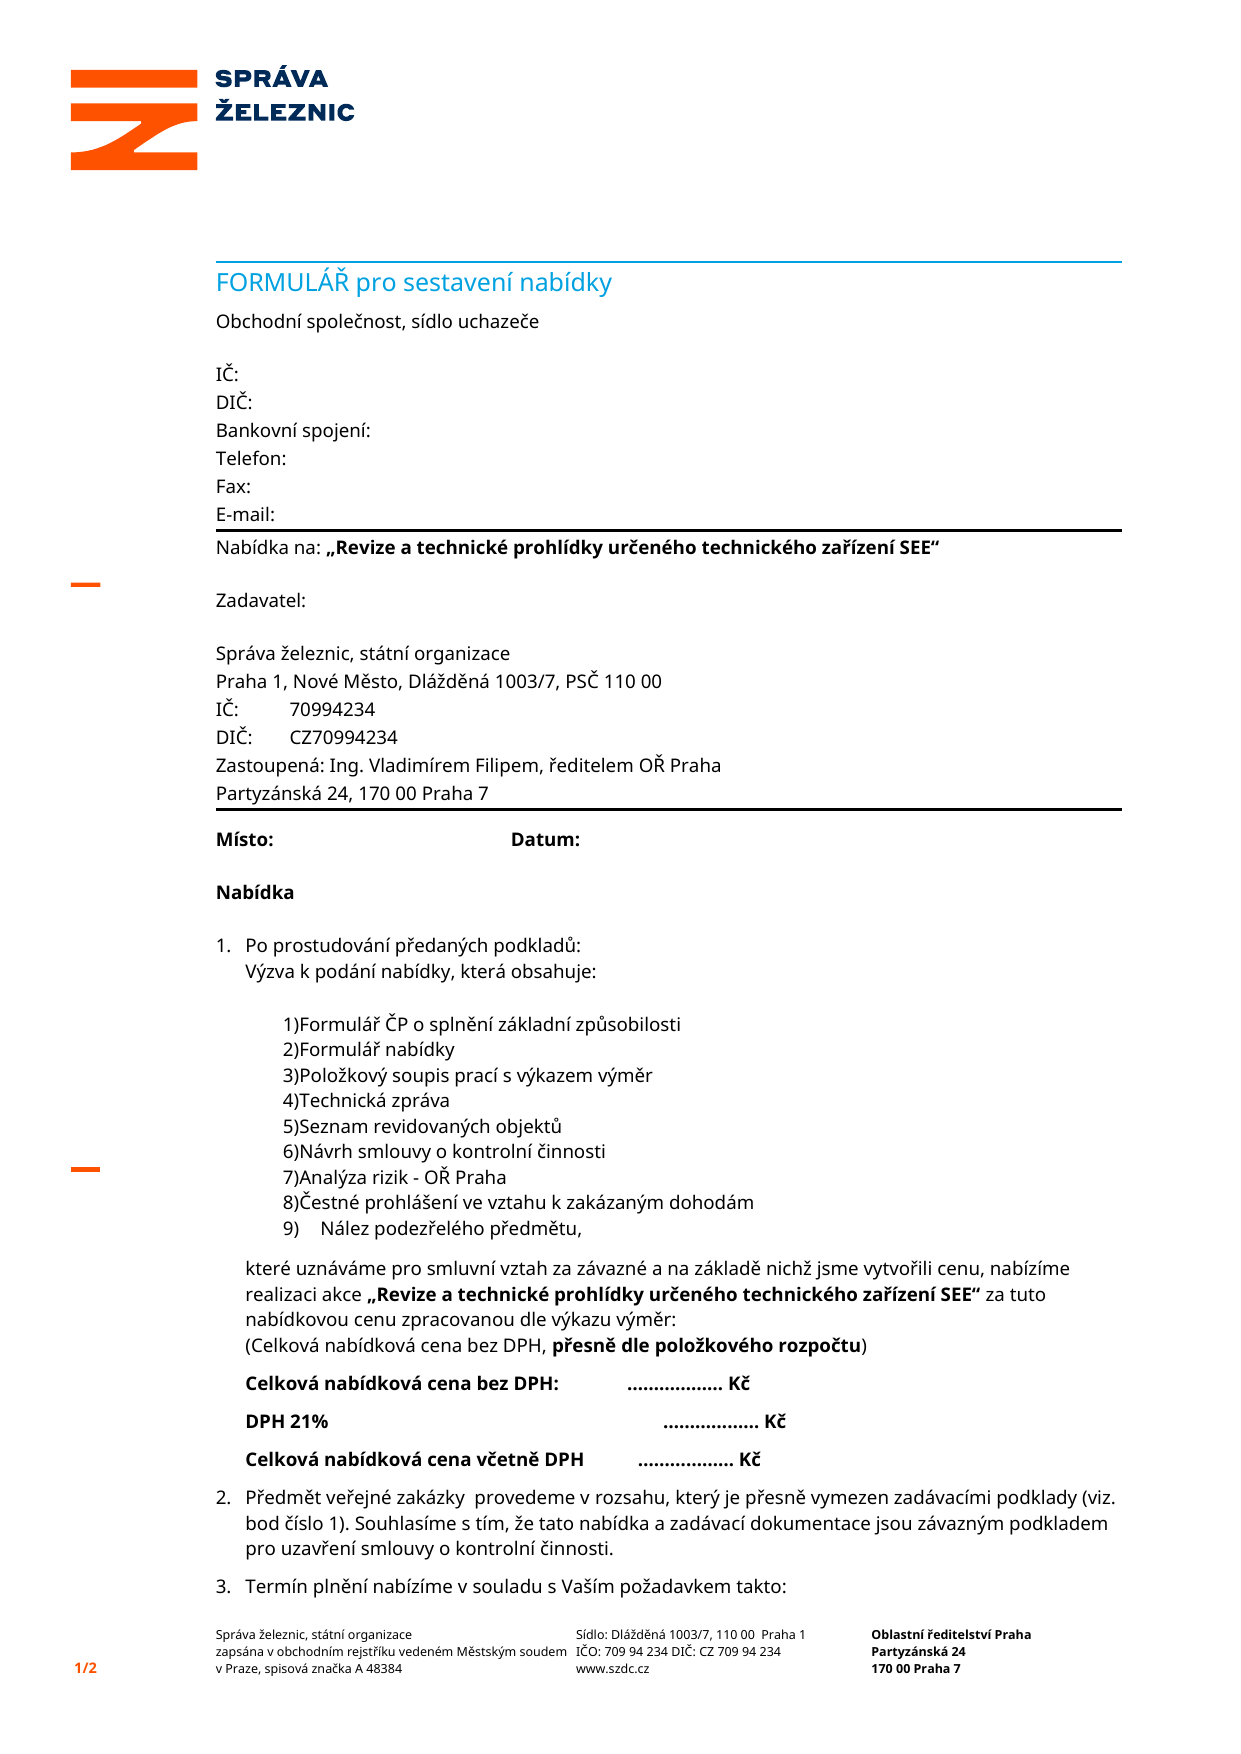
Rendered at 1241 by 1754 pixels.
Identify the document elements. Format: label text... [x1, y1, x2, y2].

text Fax: [216, 473, 1122, 499]
text DPH 21% ……………… Kč [245, 1408, 1122, 1434]
text Celková nabídková cena včetně DPH ……………… Kč [245, 1446, 1122, 1472]
text Zastoupená: Ing. Vladimírem Filipem, ředitelem OŘ Praha [216, 753, 1122, 778]
list Po prostudování předaných podkladů: [216, 932, 1122, 958]
text Partyzánská 24, 170 00 Praha 7 [216, 781, 1122, 808]
text IČ: 70994234 [216, 697, 1122, 722]
text Celková nabídková cena bez DPH: ……………… Kč [245, 1370, 1122, 1396]
list Nález podezřelého předmětu, [283, 1215, 1122, 1241]
list Technická zpráva [283, 1087, 1122, 1113]
text Obchodní společnost, sídlo uchazeče [216, 308, 1122, 334]
text DIČ: CZ70994234 [216, 724, 1122, 750]
list Formulář nabídky [283, 1036, 1122, 1062]
text Výzva k podání nabídky, která obsahuje: [216, 958, 1122, 983]
list Čestné prohlášení ve vztahu k zakázaným dohodám [283, 1189, 1122, 1215]
list Návrh smlouvy o kontrolní činnosti [283, 1138, 1122, 1164]
text Zadavatel: [216, 587, 1122, 613]
text (Celková nabídková cena bez DPH, přesně dle položkového rozpočtu) [245, 1332, 1122, 1358]
list Termín plnění nabízíme v souladu s Vaším požadavkem takto: [216, 1573, 1122, 1599]
text Telefon: [216, 445, 1122, 471]
subtitle FORMULÁŘ pro sestavení nabídky [216, 263, 1122, 298]
list Formulář ČP o splnění základní způsobilosti [283, 1011, 1122, 1036]
list Analýza rizik - OŘ Praha [283, 1164, 1122, 1189]
list Položkový soupis prací s výkazem výměr [283, 1062, 1122, 1087]
text které uznáváme pro smluvní vztah za závazné a na základě nichž jsme vytvořili cenu, nabízíme realizaci akce „Revize a technické prohlídky určeného technického zařízení SEE“ za tuto nabídkovou cenu zpracovanou dle výkazu výměr: [245, 1256, 1122, 1332]
list Předmět veřejné zakázky provedeme v rozsahu, který je přesně vymezen zadávacími podklady (viz. bod číslo 1). Souhlasíme s tím, že tato nabídka a zadávací dokumentace jsou závazným podkladem pro uzavření smlouvy o kontrolní činnosti. [216, 1484, 1122, 1561]
text IČ: [216, 361, 1122, 387]
text Nabídka [216, 879, 1122, 905]
list Seznam revidovaných objektů [283, 1113, 1122, 1138]
text DIČ: [216, 389, 1122, 415]
text Praha 1, Nové Město, Dlážděná 1003/7, PSČ 110 00 [216, 668, 1122, 694]
text Nabídka na: „Revize a technické prohlídky určeného technického zařízení SEE“ [216, 534, 1122, 560]
text Místo: Datum: [216, 826, 1122, 852]
text Bankovní spojení: [216, 417, 1122, 443]
text Správa železnic, státní organizace [216, 641, 1122, 666]
text E-mail: [216, 501, 1122, 529]
